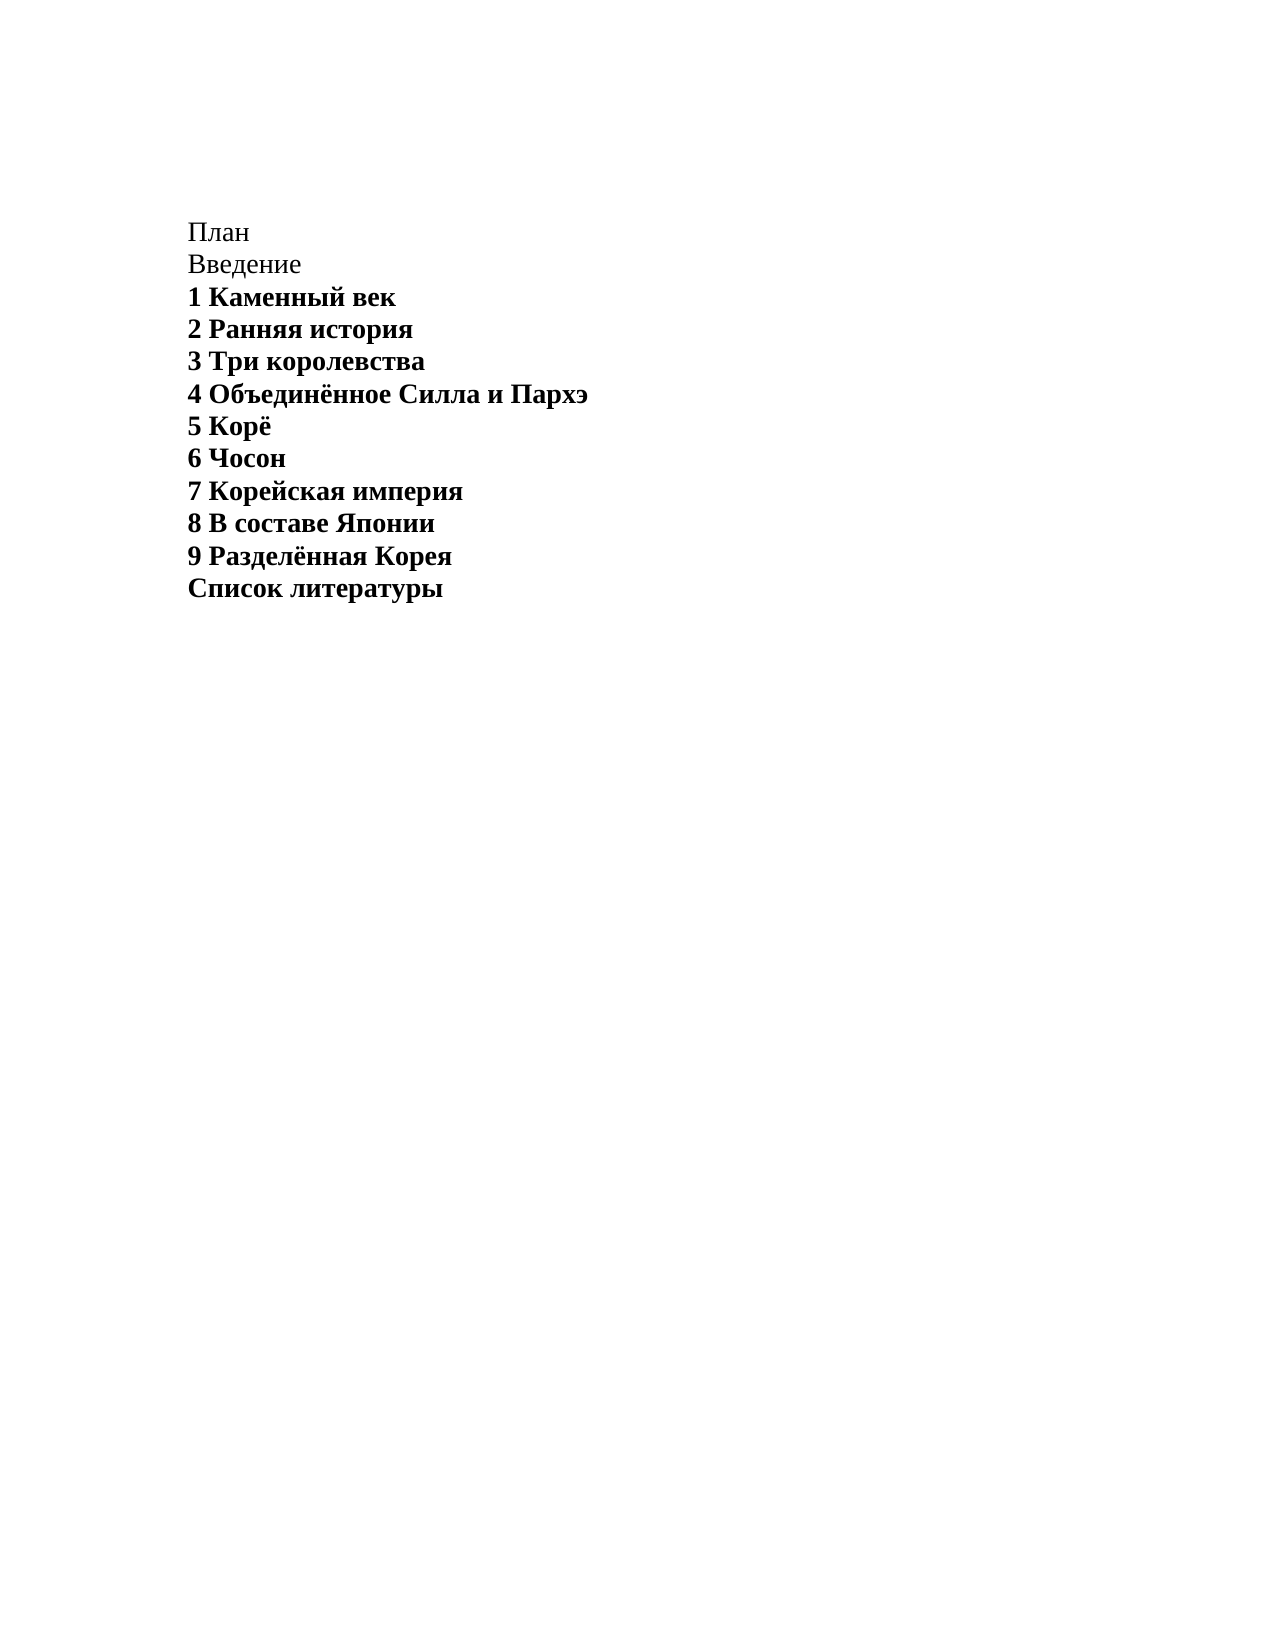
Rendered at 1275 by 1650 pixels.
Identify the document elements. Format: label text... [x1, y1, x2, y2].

text План Введение 1 Каменный век 2 Ранняя история 3 Три королевства 4 Объединённое Силла и Пархэ 5 Корё 6 Чосон 7 Корейская империя 8 В составе Японии 9 Разделённая Корея Список литературы [187, 150, 1087, 603]
